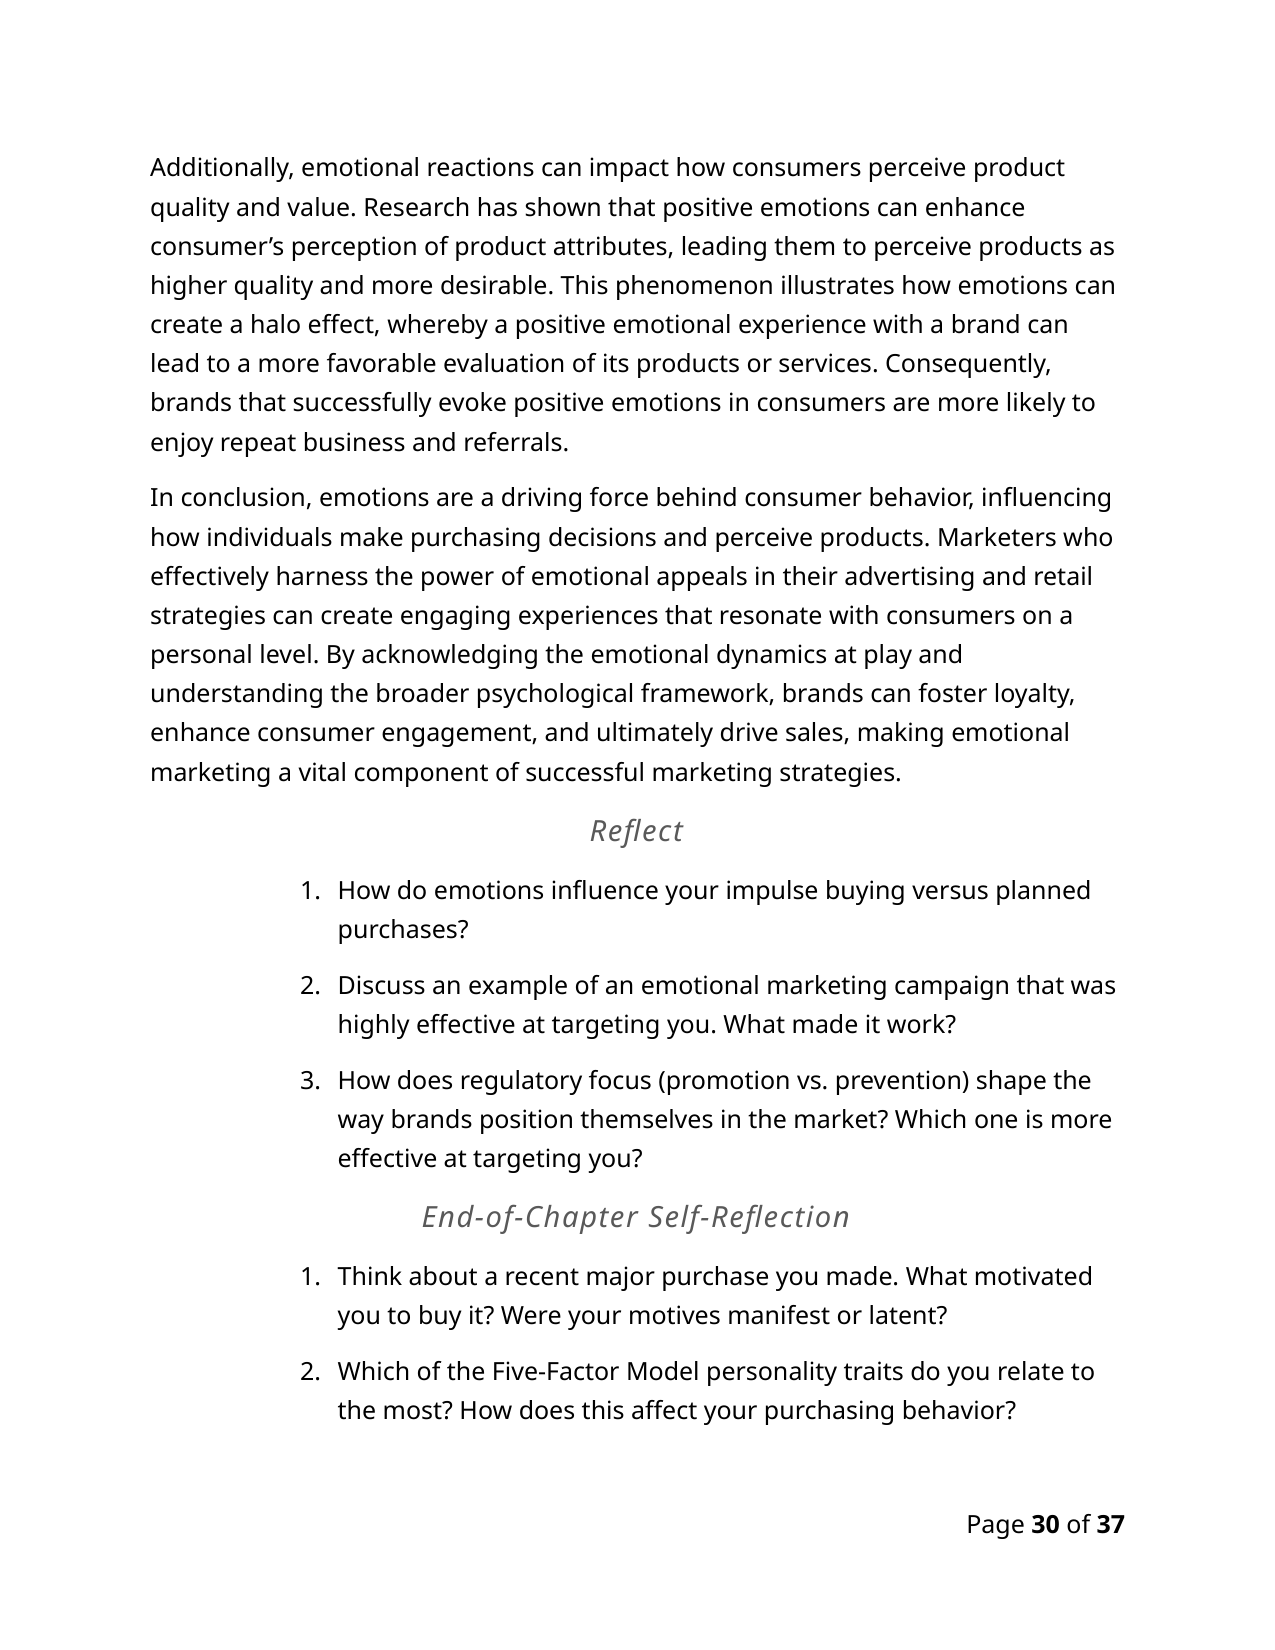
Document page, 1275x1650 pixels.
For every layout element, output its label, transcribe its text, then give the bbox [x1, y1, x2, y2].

text In conclusion, emotions are a driving force behind consumer behavior, influencing how individuals make purchasing decisions and perceive products. Marketers who effectively harness the power of emotional appeals in their advertising and retail strategies can create engaging experiences that resonate with consumers on a personal level. By acknowledging the emotional dynamics at play and understanding the broader psychological framework, brands can foster loyalty, enhance consumer engagement, and ultimately drive sales, making emotional marketing a vital component of successful marketing strategies. [150, 480, 1125, 788]
text Additionally, emotional reactions can impact how consumers perceive product quality and value. Research has shown that positive emotions can enhance consumer’s perception of product attributes, leading them to perceive products as higher quality and more desirable. This phenomenon illustrates how emotions can create a halo effect, whereby a positive emotional experience with a brand can lead to a more favorable evaluation of its products or services. Consequently, brands that successfully evoke positive emotions in consumers are more likely to enjoy repeat business and referrals. [150, 150, 1125, 458]
list How does regulatory focus (promotion vs. prevention) shape the way brands position themselves in the market? Which one is more effective at targeting you? [300, 1062, 1125, 1175]
subtitle Reflect [150, 810, 1125, 850]
list Which of the Five-Factor Model personality traits do you relate to the most? How does this affect your purchasing behavior? [300, 1354, 1125, 1427]
list How do emotions influence your impulse buying versus planned purchases? [300, 872, 1125, 946]
subtitle End-of-Chapter Self-Reflection [150, 1196, 1125, 1236]
list Discuss an example of an emotional marketing campaign that was highly effective at targeting you. What made it work? [300, 967, 1125, 1041]
list Think about a recent major purchase you made. What motivated you to buy it? Were your motives manifest or latent? [300, 1259, 1125, 1332]
